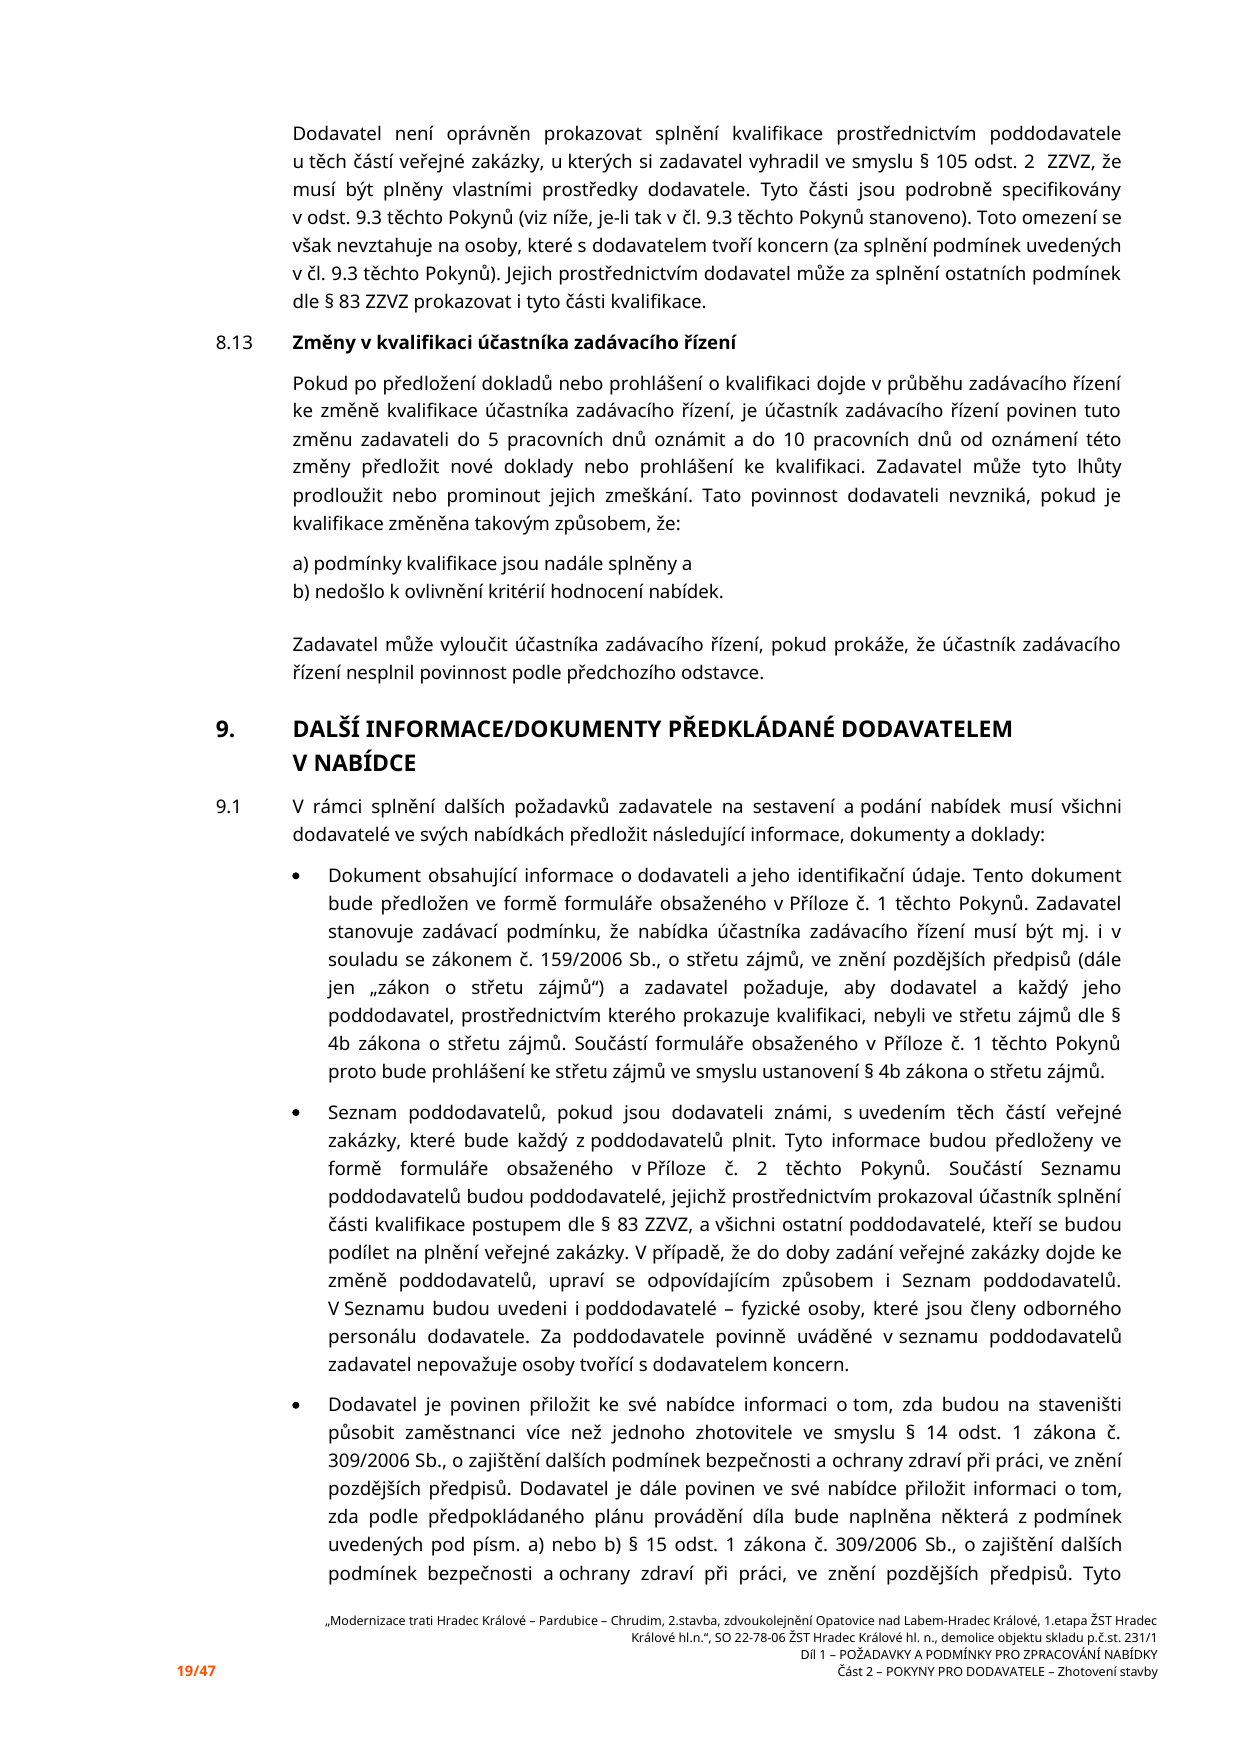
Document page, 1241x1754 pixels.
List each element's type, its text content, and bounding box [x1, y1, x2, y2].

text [292, 1392, 1122, 1585]
text DALŠÍ INFORMACE/DOKUMENTY PŘEDKLÁDANÉ DODAVATELEM v NABÍDCE [216, 712, 1122, 778]
text Změny v kvalifikaci účastníka zadávacího řízení [216, 329, 1122, 355]
text a) podmínky kvalifikace jsou nadále splněny a [292, 550, 1122, 576]
text Pokud po předložení dokladů nebo prohlášení o kvalifikaci dojde v průběhu zadávacího řízení ke změně kvalifikace účastníka zadávacího řízení, je účastník zadávacího řízení povinen tuto změnu zadavateli do 5 pracovních dnů oznámit a do 10 pracovních dnů od oznámení této změny předložit nové doklady nebo prohlášení ke kvalifikaci. Zadavatel může tyto lhůty prodloužit nebo prominout jejich zmeškání. Tato povinnost dodavateli nevzniká, pokud je kvalifikace změněna takovým způsobem, že: [292, 370, 1122, 535]
text Dokument obsahující informace o dodavateli a jeho identifikační údaje. Tento dokument bude předložen ve formě formuláře obsaženého v Příloze č. 1 těchto Pokynů. Zadavatel stanovuje zadávací podmínku, že nabídka účastníka zadávacího řízení musí být mj. i v souladu se zákonem č. 159/2006 Sb., o střetu zájmů, ve znění pozdějších předpisů (dále jen „zákon o střetu zájmů“) a zadavatel požaduje, aby dodavatel a každý jeho poddodavatel, prostřednictvím kterého prokazuje kvalifikaci, nebyli ve střetu zájmů dle § 4b zákona o střetu zájmů. Součástí formuláře obsaženého v Příloze č. 1 těchto Pokynů proto bude prohlášení ke střetu zájmů ve smyslu ustanovení § 4b zákona o střetu zájmů. [292, 862, 1122, 1084]
text Zadavatel může vyloučit účastníka zadávacího řízení, pokud prokáže, že účastník zadávacího řízení nesplnil povinnost podle předchozího odstavce. [292, 631, 1122, 685]
text b) nedošlo k ovlivnění kritérií hodnocení nabídek. [292, 578, 1122, 604]
text Seznam poddodavatelů, pokud jsou dodavateli známi, s uvedením těch částí veřejné zakázky, které bude každý z poddodavatelů plnit. Tyto informace budou předloženy ve formě formuláře obsaženého v Příloze č. 2 těchto Pokynů. Součástí Seznamu poddodavatelů budou poddodavatelé, jejichž prostřednictvím prokazoval účastník splnění části kvalifikace postupem dle § 83 ZZVZ, a všichni ostatní poddodavatelé, kteří se budou podílet na plnění veřejné zakázky. V případě, že do doby zadání veřejné zakázky dojde ke změně poddodavatelů, upraví se odpovídajícím způsobem i Seznam poddodavatelů. V Seznamu budou uvedeni i poddodavatelé – fyzické osoby, které jsou členy odborného personálu dodavatele. Za poddodavatele povinně uváděné v seznamu poddodavatelů zadavatel nepovažuje osoby tvořící s dodavatelem koncern. [292, 1099, 1122, 1377]
text V rámci splnění dalších požadavků zadavatele na sestavení a podání nabídek musí všichni dodavatelé ve svých nabídkách předložit následující informace, dokumenty a doklady: [216, 794, 1122, 847]
text Dodavatel není oprávněn prokazovat splnění kvalifikace prostřednictvím poddodavatele u těch částí veřejné zakázky, u kterých si zadavatel vyhradil ve smyslu § 105 odst. 2 ZZVZ, že musí být plněny vlastními prostředky dodavatele. Tyto části jsou podrobně specifikovány v odst. 9.3 těchto Pokynů (viz níže, je-li tak v čl. 9.3 těchto Pokynů stanoveno). Toto omezení se však nevztahuje na osoby, které s dodavatelem tvoří koncern (za splnění podmínek uvedených v čl. 9.3 těchto Pokynů). Jejich prostřednictvím dodavatel může za splnění ostatních podmínek dle § 83 ZZVZ prokazovat i tyto části kvalifikace. [292, 121, 1122, 314]
